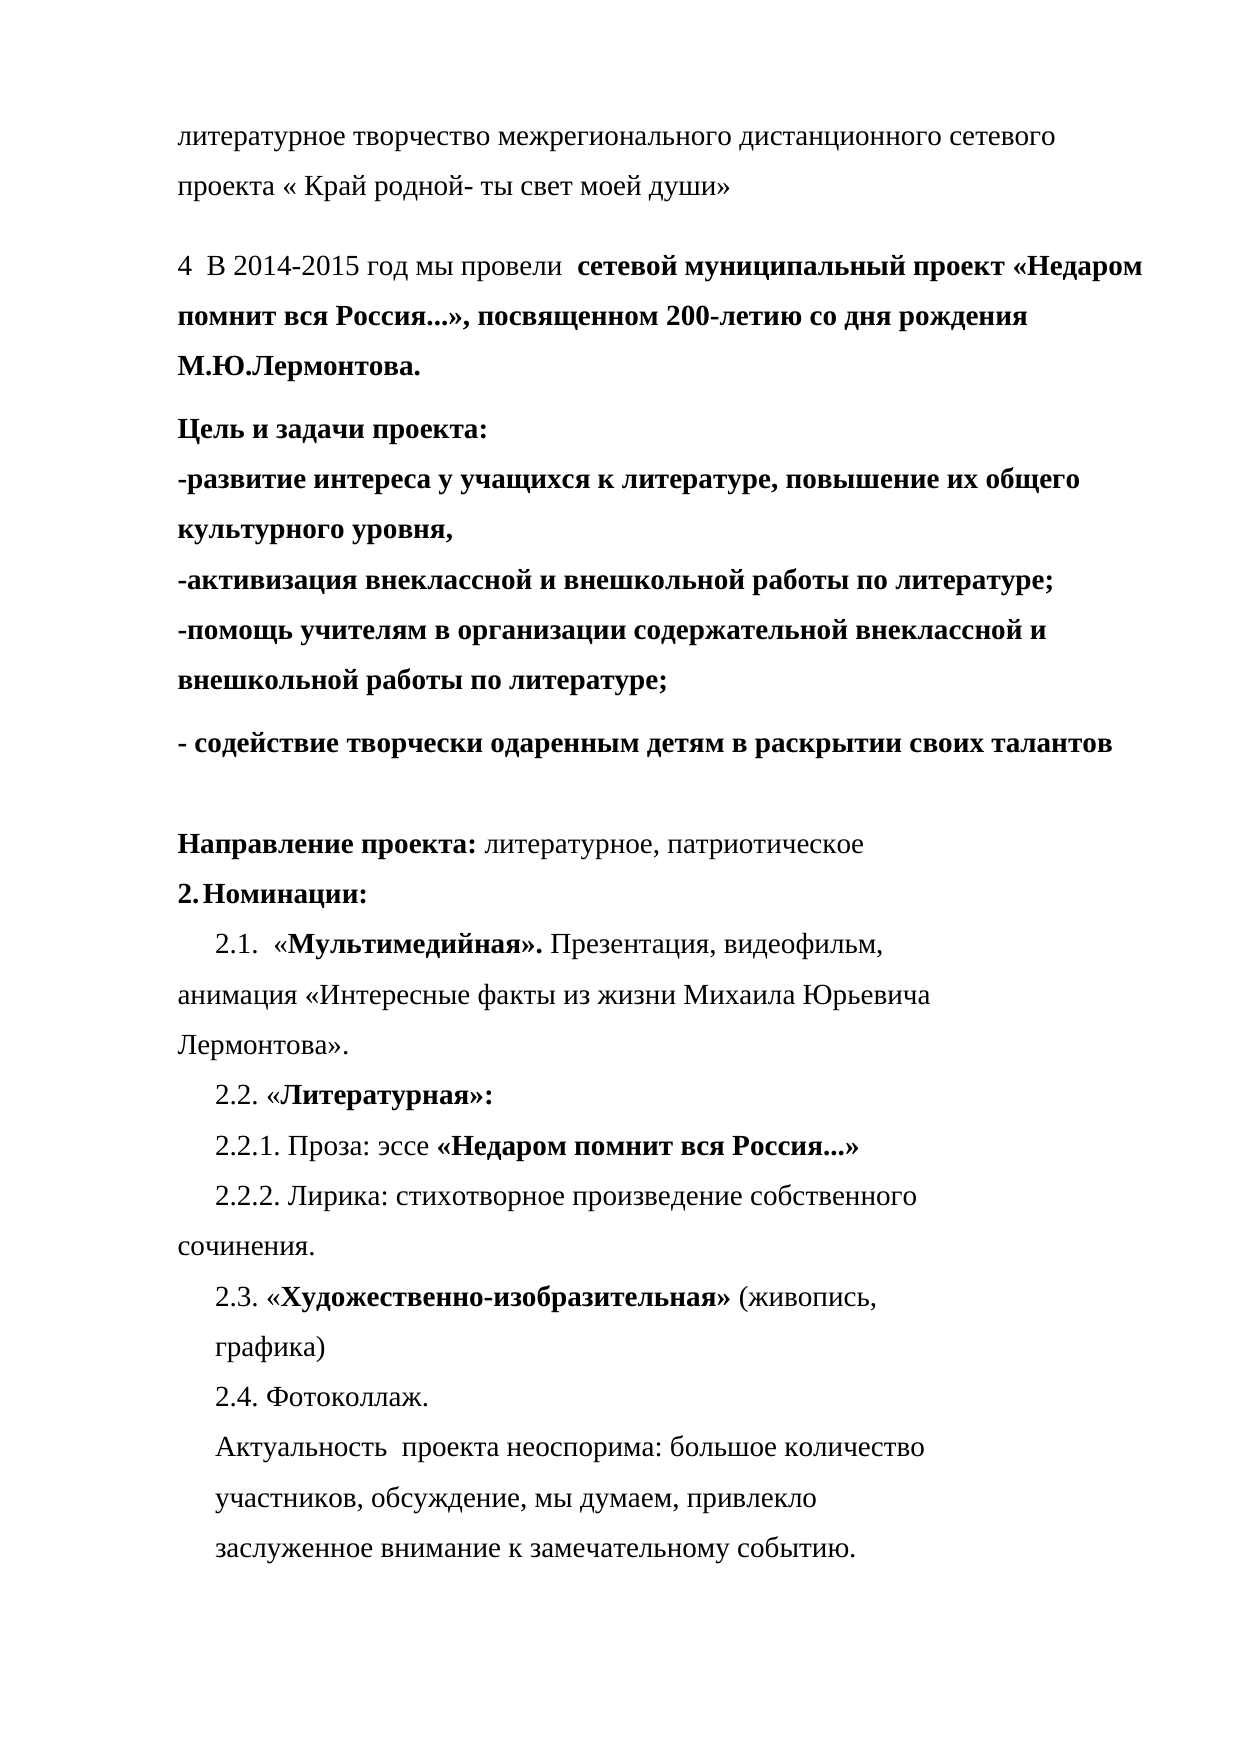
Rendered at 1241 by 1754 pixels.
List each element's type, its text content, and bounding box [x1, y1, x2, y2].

text Цель и задачи проекта: [177, 411, 1152, 444]
list Номинации: [177, 876, 1152, 910]
text 4 В 2014-2015 год мы провели сетевой муниципальный проект «Недаром помнит вся Россия...», посвященном 200-летию со дня рождения М.Ю.Лермонтова. [177, 248, 1152, 382]
text 2.2. «Литературная»: [177, 1077, 968, 1111]
text 2.1. «Мультимедийная». Презентация, видеофильм, анимация «Интересные факты из жизни Михаила Юрьевича Лермонтова». [177, 926, 968, 1061]
text -помощь учителям в организации содержательной внеклассной и внешкольной работы по литературе; [177, 612, 1152, 696]
text 2.2.2. Лирика: стихотворное произведение собственного сочинения. [177, 1178, 968, 1262]
text Направление проекта: литературное, патриотическое [177, 826, 1152, 859]
text -развитие интереса у учащихся к литературе, повышение их общего культурного уровня, [177, 461, 1152, 545]
text 2.3. «Художественно-изобразительная» (живопись, графика) [215, 1279, 968, 1362]
text - содействие творчески одаренным детям в раскрытии своих талантов [177, 725, 1152, 759]
text -активизация внеклассной и внешкольной работы по литературе; [177, 562, 1152, 595]
text 2.4. Фотоколлаж. [215, 1379, 968, 1413]
text 2.2.1. Проза: эссе «Недаром помнит вся Россия...» [177, 1128, 968, 1161]
text Актуальность проекта неоспорима: большое количество участников, обсуждение, мы думаем, привлекло заслуженное внимание к замечательному событию. [215, 1429, 968, 1564]
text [177, 118, 1152, 202]
